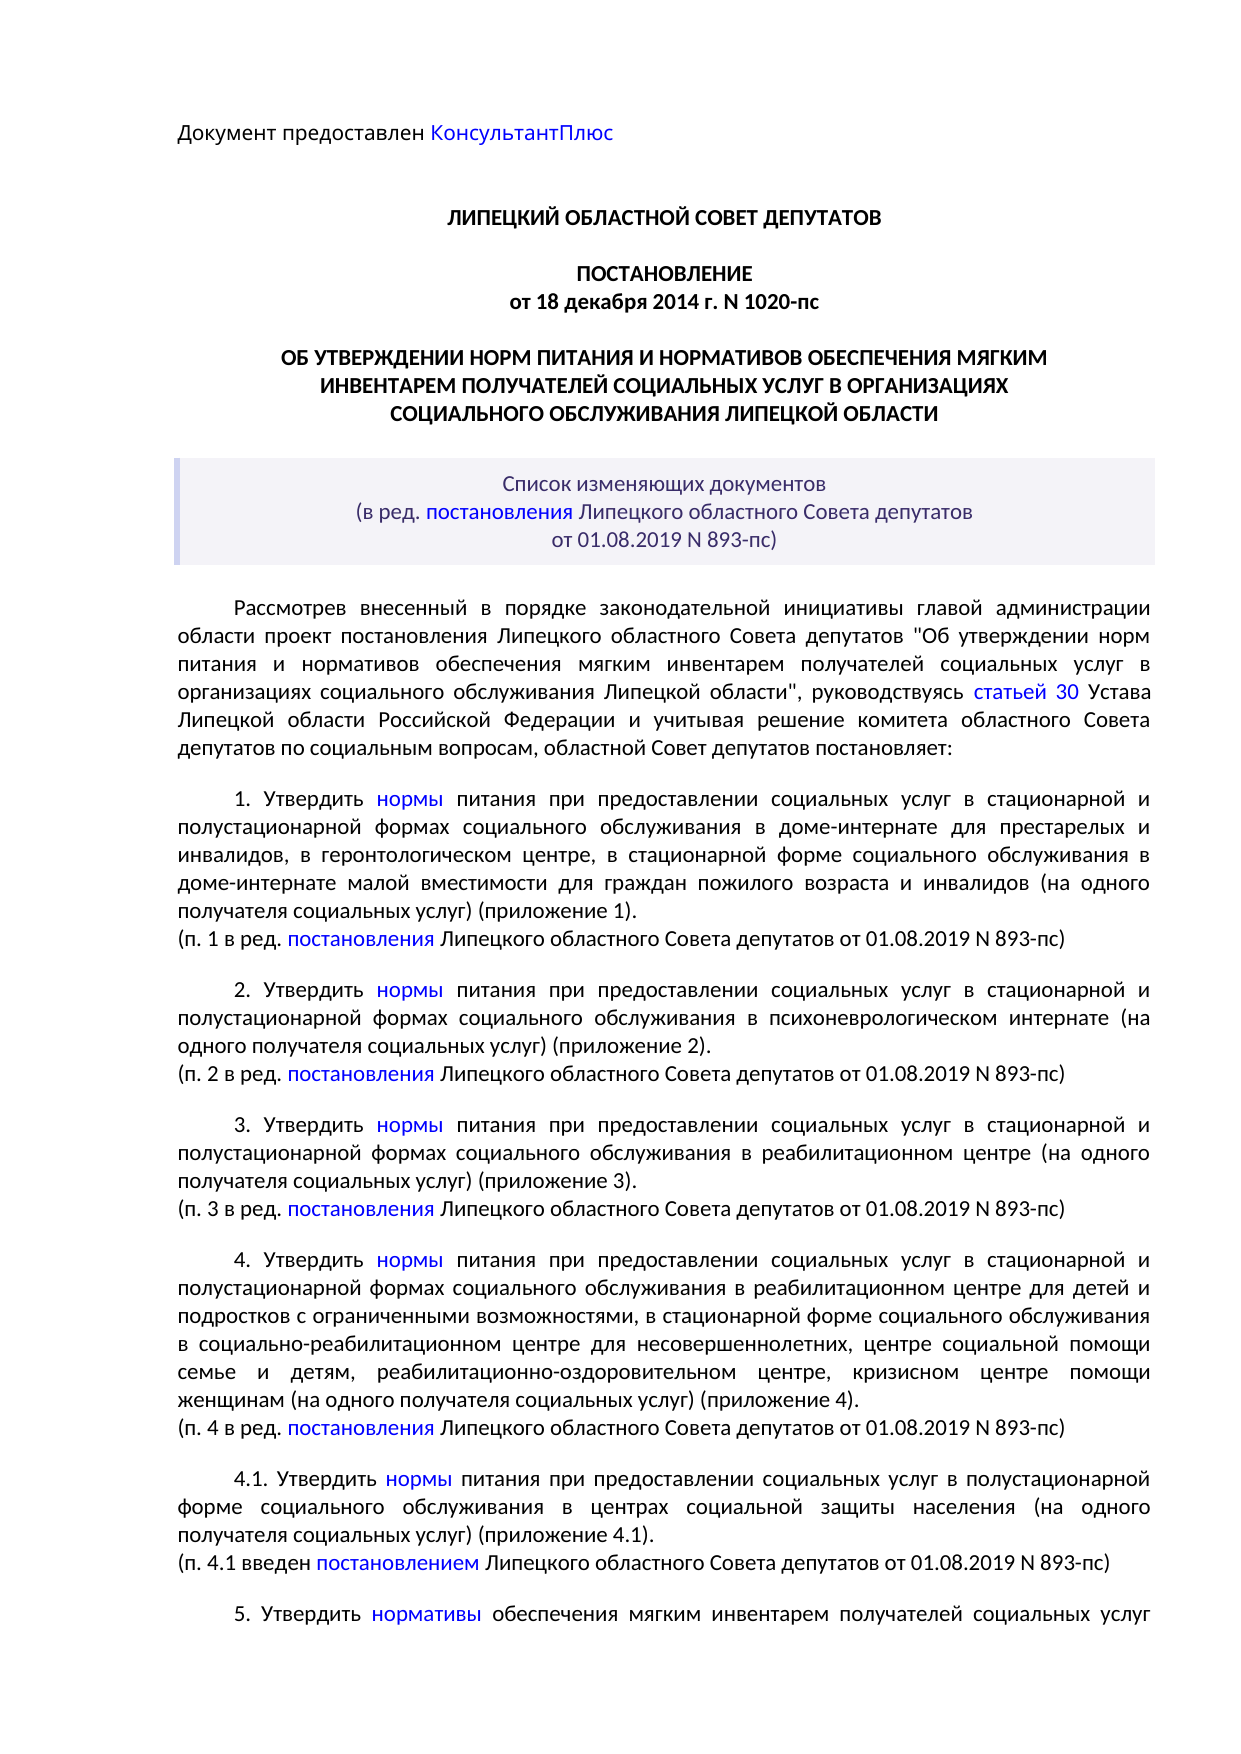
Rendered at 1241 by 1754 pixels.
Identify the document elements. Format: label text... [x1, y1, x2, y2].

title ПОСТАНОВЛЕНИЕ [177, 259, 1152, 287]
text 1. Утвердить нормы питания при предоставлении социальных услуг в стационарной и полустационарной формах социального обслуживания в доме-интернате для престарелых и инвалидов, в геронтологическом центре, в стационарной форме социального обслуживания в доме-интернате малой вместимости для граждан пожилого возраста и инвалидов (на одного получателя социальных услуг) (приложение 1). [177, 784, 1152, 924]
text 4.1. Утвердить нормы питания при предоставлении социальных услуг в полустационарной форме социального обслуживания в центрах социальной защиты населения (на одного получателя социальных услуг) (приложение 4.1). [177, 1464, 1152, 1548]
text Рассмотрев внесенный в порядке законодательной инициативы главой администрации области проект постановления Липецкого областного Совета депутатов "Об утверждении норм питания и нормативов обеспечения мягким инвентарем получателей социальных услуг в организациях социального обслуживания Липецкой области", руководствуясь статьей 30 Устава Липецкой области Российской Федерации и учитывая решение комитета областного Совета депутатов по социальным вопросам, областной Совет депутатов постановляет: [177, 593, 1152, 761]
text (п. 4 в ред. постановления Липецкого областного Совета депутатов от 01.08.2019 N 893-пс) [177, 1413, 1152, 1441]
title СОЦИАЛЬНОГО ОБСЛУЖИВАНИЯ ЛИПЕЦКОЙ ОБЛАСТИ [177, 399, 1152, 427]
title от 18 декабря 2014 г. N 1020-пс [177, 287, 1152, 315]
title ОБ УТВЕРЖДЕНИИ НОРМ ПИТАНИЯ И НОРМАТИВОВ ОБЕСПЕЧЕНИЯ МЯГКИМ [177, 343, 1152, 371]
text (п. 4.1 введен постановлением Липецкого областного Совета депутатов от 01.08.2019 N 893-пс) [177, 1548, 1152, 1576]
text (п. 2 в ред. постановления Липецкого областного Совета депутатов от 01.08.2019 N 893-пс) [177, 1059, 1152, 1087]
title ЛИПЕЦКИЙ ОБЛАСТНОЙ СОВЕТ ДЕПУТАТОВ [177, 203, 1152, 231]
text 4. Утвердить нормы питания при предоставлении социальных услуг в стационарной и полустационарной формах социального обслуживания в реабилитационном центре для детей и подростков с ограниченными возможностями, в стационарной форме социального обслуживания в социально-реабилитационном центре для несовершеннолетних, центре социальной помощи семье и детям, реабилитационно-оздоровительном центре, кризисном центре помощи женщинам (на одного получателя социальных услуг) (приложение 4). [177, 1245, 1152, 1413]
title ИНВЕНТАРЕМ ПОЛУЧАТЕЛЕЙ СОЦИАЛЬНЫХ УСЛУГ В ОРГАНИЗАЦИЯХ [177, 371, 1152, 399]
table_header Список изменяющих документов (в ред. постановления Липецкого областного Совета депутатов от 01.08.2019 N 893-пс) [180, 458, 1149, 565]
text (п. 3 в ред. постановления Липецкого областного Совета депутатов от 01.08.2019 N 893-пс) [177, 1194, 1152, 1222]
text 2. Утвердить нормы питания при предоставлении социальных услуг в стационарной и полустационарной формах социального обслуживания в психоневрологическом интернате (на одного получателя социальных услуг) (приложение 2). [177, 975, 1152, 1059]
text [177, 1599, 1152, 1627]
title Документ предоставлен КонсультантПлюс [177, 118, 1152, 175]
text (п. 1 в ред. постановления Липецкого областного Совета депутатов от 01.08.2019 N 893-пс) [177, 924, 1152, 952]
text 3. Утвердить нормы питания при предоставлении социальных услуг в стационарной и полустационарной формах социального обслуживания в реабилитационном центре (на одного получателя социальных услуг) (приложение 3). [177, 1110, 1152, 1194]
